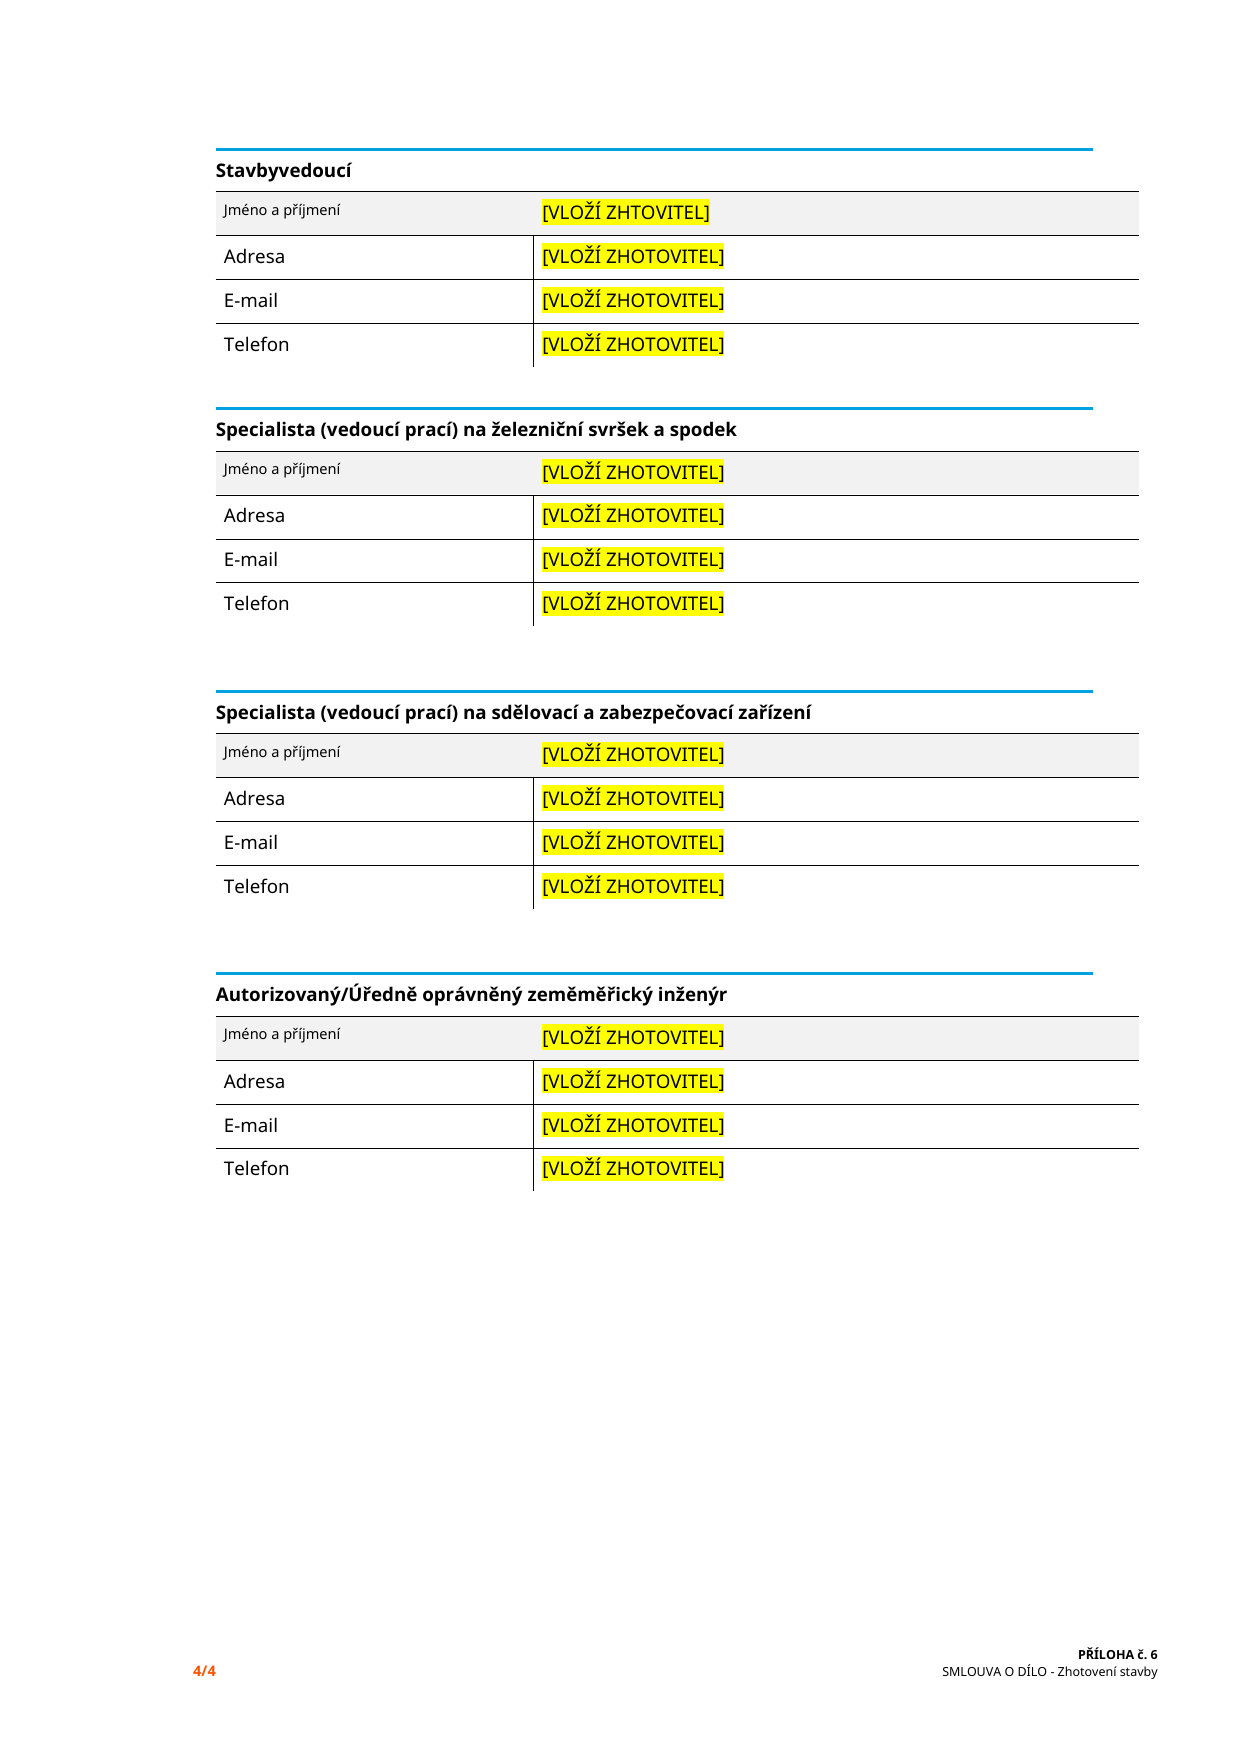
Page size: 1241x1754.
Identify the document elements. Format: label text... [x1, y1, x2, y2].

table_cell Adresa [216, 496, 533, 538]
table_cell E-mail [216, 1105, 533, 1147]
table_cell E-mail [216, 280, 533, 323]
table_cell E-mail [216, 540, 533, 582]
table_cell [VLOŽÍ ZHOTOVITEL] [534, 1105, 1139, 1147]
table_header [VLOŽÍ ZHOTOVITEL] [534, 452, 1139, 494]
table_header Jméno a příjmení [216, 734, 534, 777]
table_cell [VLOŽÍ ZHOTOVITEL] [534, 822, 1139, 865]
table_cell [VLOŽÍ ZHOTOVITEL] [534, 583, 1139, 626]
table_cell Adresa [216, 778, 533, 821]
table_header [VLOŽÍ ZHOTOVITEL] [534, 1017, 1139, 1060]
table_cell Telefon [216, 583, 533, 626]
table_cell Telefon [216, 866, 533, 909]
table_cell [VLOŽÍ ZHOTOVITEL] [534, 778, 1139, 821]
text Specialista (vedoucí prací) na sdělovací a zabezpečovací zařízení [216, 693, 1093, 724]
table_cell [VLOŽÍ ZHOTOVITEL] [534, 866, 1139, 909]
table_cell E-mail [216, 822, 533, 865]
table_header Jméno a příjmení [216, 452, 534, 494]
text Specialista (vedoucí prací) na železniční svršek a spodek [216, 410, 1093, 442]
text Stavbyvedoucí [216, 151, 1093, 182]
table_cell Telefon [216, 324, 533, 367]
table_cell [VLOŽÍ ZHOTOVITEL] [534, 236, 1139, 279]
table_cell [VLOŽÍ ZHOTOVITEL] [534, 324, 1139, 367]
table_header [VLOŽÍ ZHTOVITEL] [534, 192, 1139, 235]
table_cell [VLOŽÍ ZHOTOVITEL] [534, 1149, 1139, 1191]
table_header Jméno a příjmení [216, 1017, 534, 1060]
table_cell [VLOŽÍ ZHOTOVITEL] [534, 496, 1139, 538]
table_cell [VLOŽÍ ZHOTOVITEL] [534, 540, 1139, 582]
table_cell [VLOŽÍ ZHOTOVITEL] [534, 280, 1139, 323]
table_cell [VLOŽÍ ZHOTOVITEL] [534, 1061, 1139, 1104]
text Autorizovaný/Úředně oprávněný zeměměřický inženýr [216, 975, 1093, 1007]
table_header [VLOŽÍ ZHOTOVITEL] [534, 734, 1139, 777]
table_cell Adresa [216, 1061, 533, 1104]
table_cell Telefon [216, 1149, 533, 1191]
table_cell Adresa [216, 236, 533, 279]
table_header Jméno a příjmení [216, 192, 534, 235]
